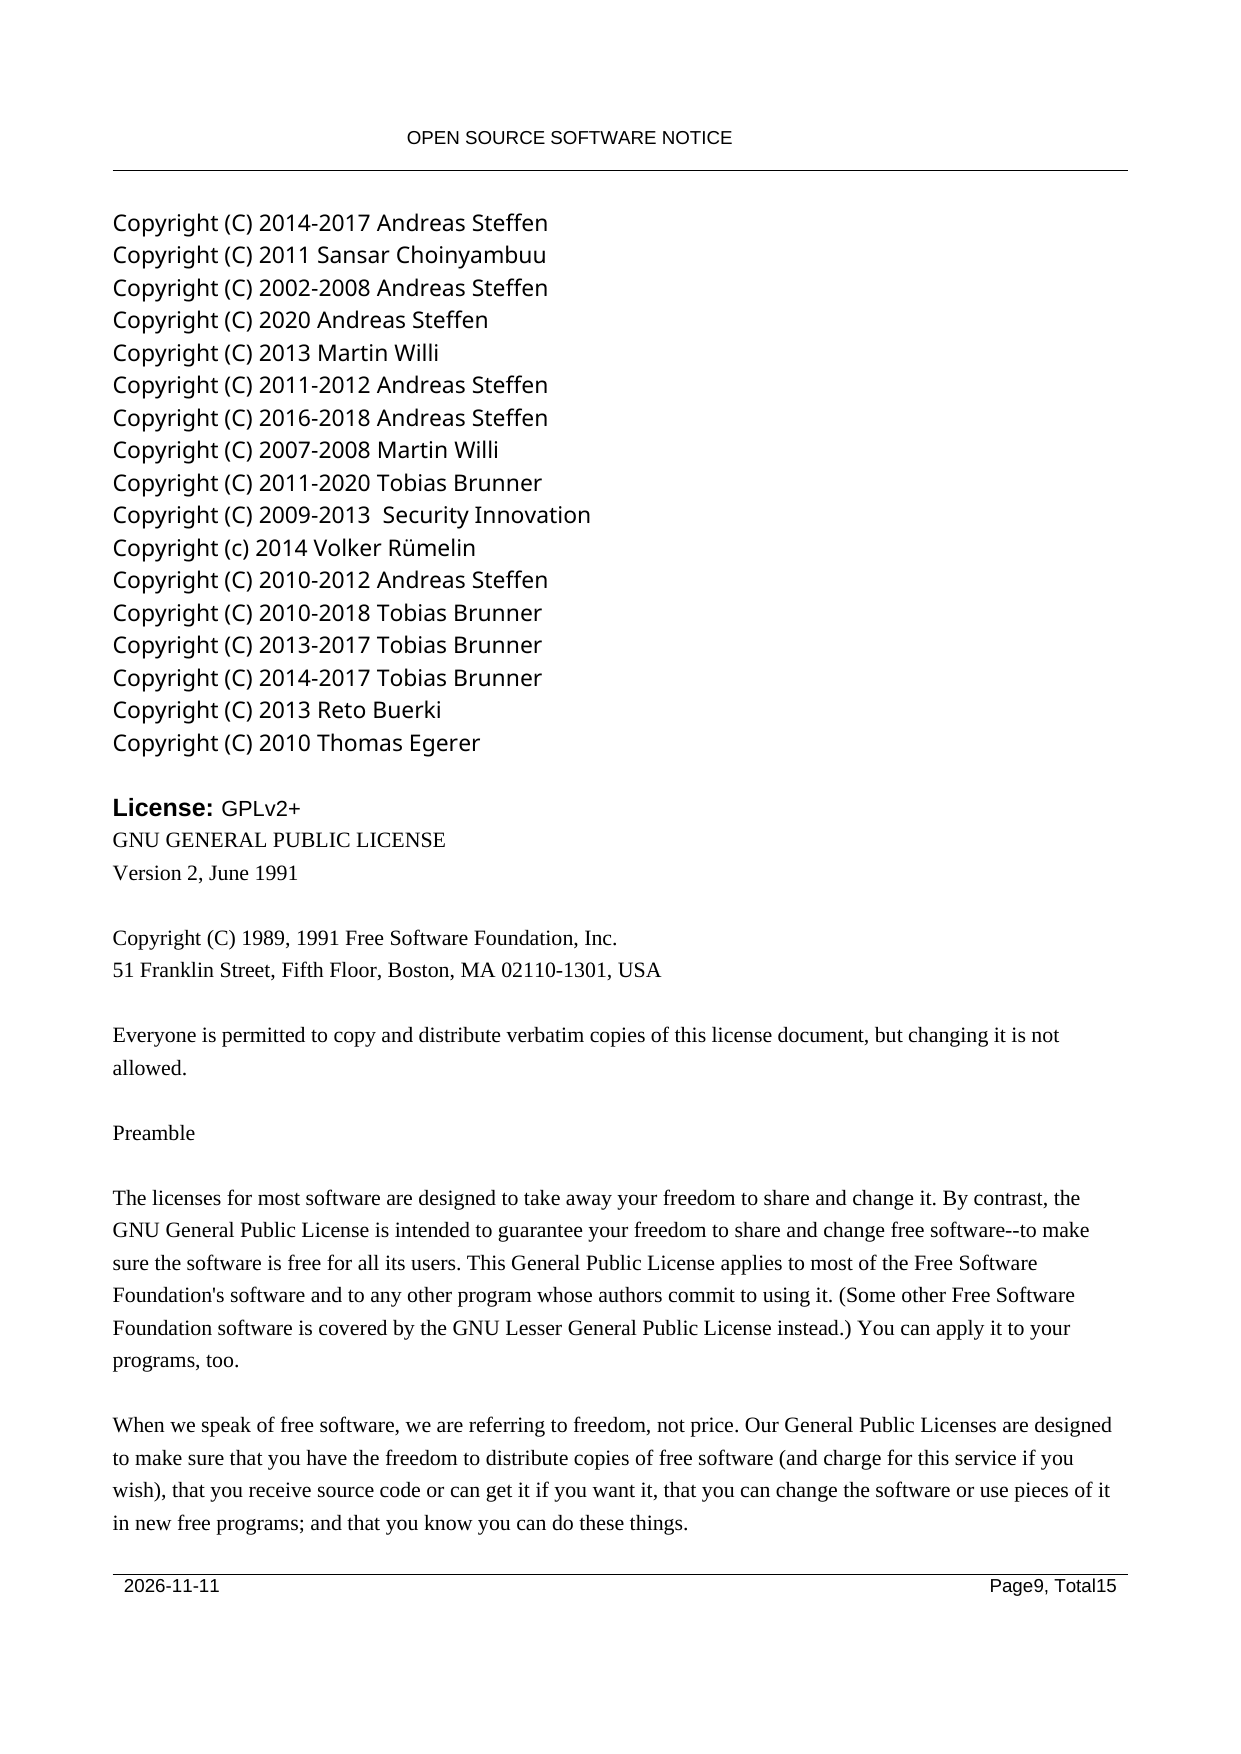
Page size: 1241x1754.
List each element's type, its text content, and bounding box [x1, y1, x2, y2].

text License: GPLv2+ [112, 791, 1128, 824]
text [112, 824, 1128, 1539]
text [112, 206, 1128, 791]
